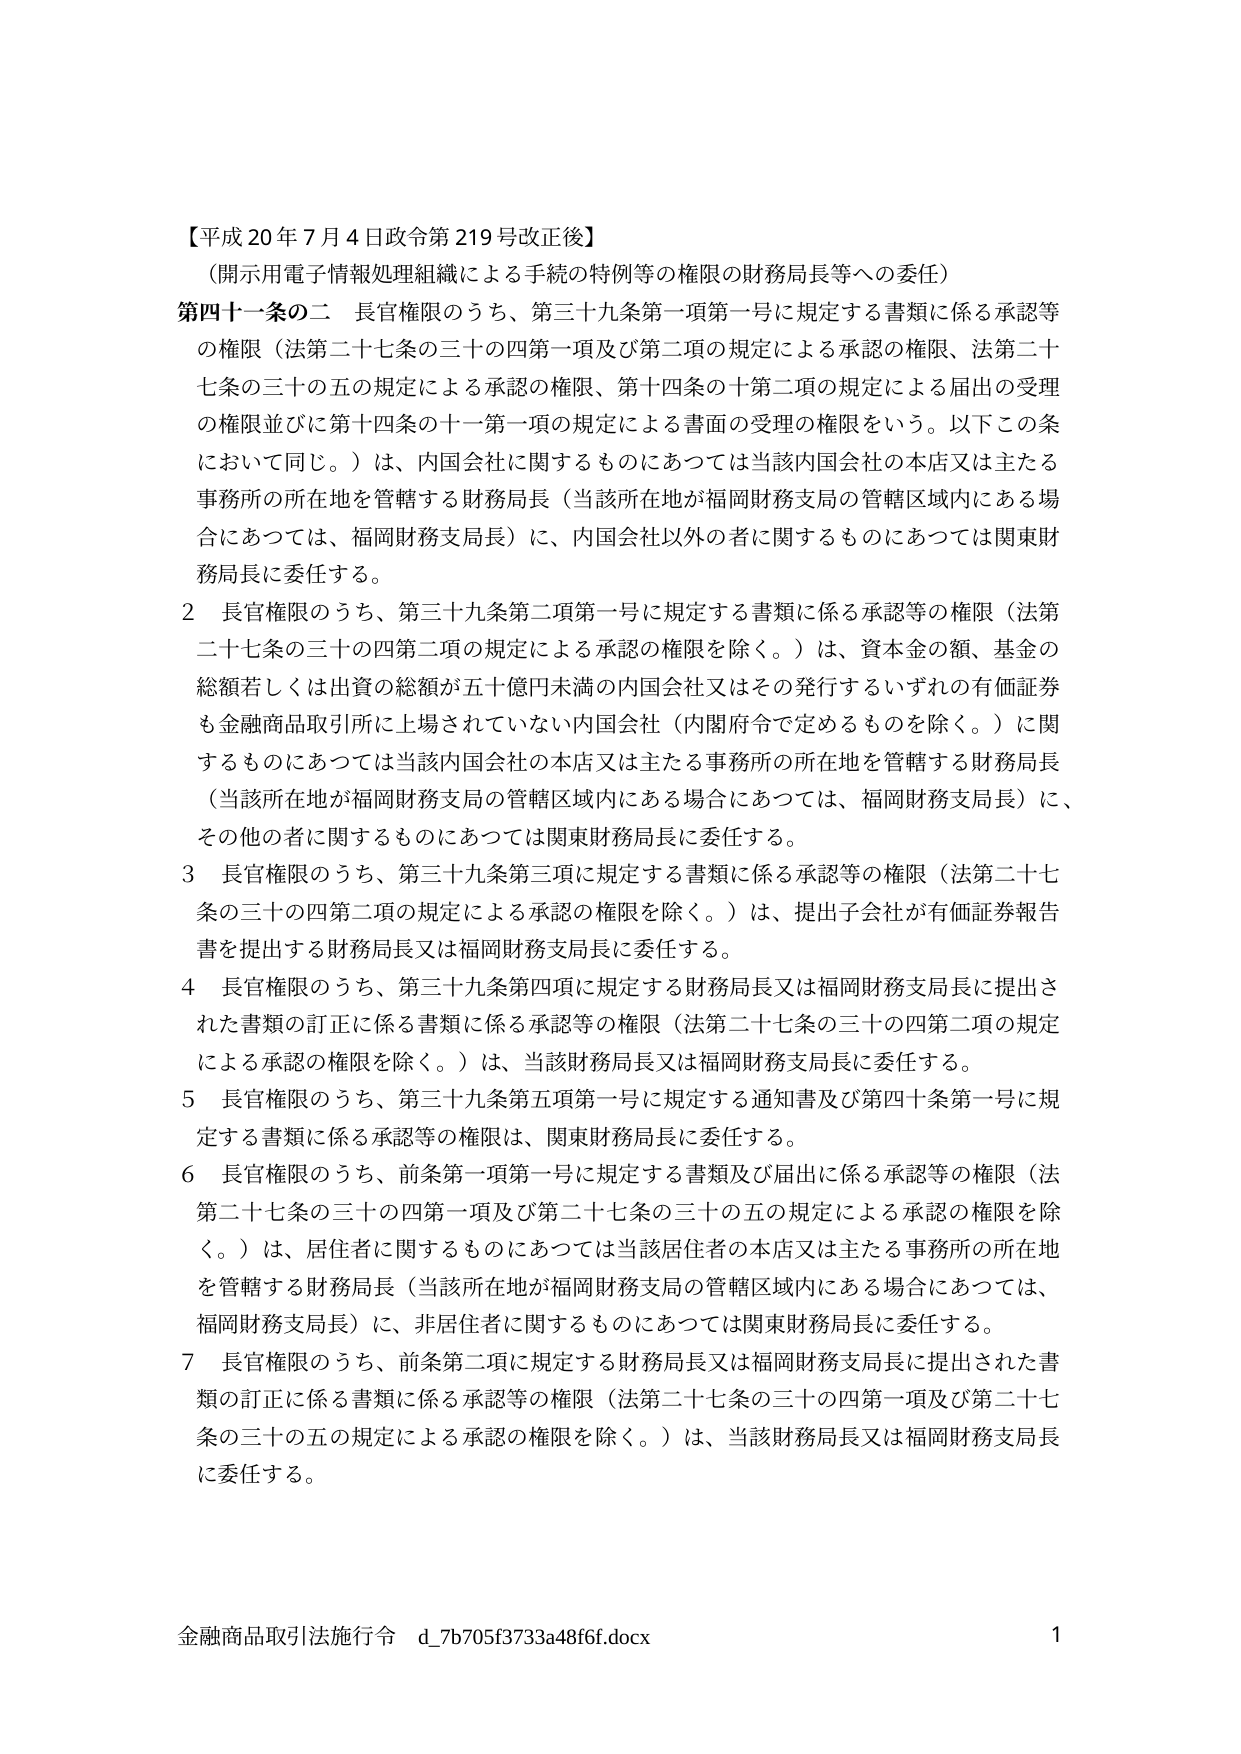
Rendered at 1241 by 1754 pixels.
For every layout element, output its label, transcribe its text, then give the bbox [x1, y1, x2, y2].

text ３ 長官権限のうち、第三十九条第三項に規定する書類に係る承認等の権限（法第二十七条の三十の四第二項の規定による承認の権限を除く。）は、提出子会社が有価証券報告書を提出する財務局長又は福岡財務支局長に委任する。 [177, 854, 1063, 967]
text ７ 長官権限のうち、前条第二項に規定する財務局長又は福岡財務支局長に提出された書類の訂正に係る書類に係る承認等の権限（法第二十七条の三十の四第一項及び第二十七条の三十の五の規定による承認の権限を除く。）は、当該財務局長又は福岡財務支局長に委任する。 [177, 1342, 1063, 1492]
text ４ 長官権限のうち、第三十九条第四項に規定する財務局長又は福岡財務支局長に提出された書類の訂正に係る書類に係る承認等の権限（法第二十七条の三十の四第二項の規定による承認の権限を除く。）は、当該財務局長又は福岡財務支局長に委任する。 [177, 967, 1063, 1079]
text ６ 長官権限のうち、前条第一項第一号に規定する書類及び届出に係る承認等の権限（法第二十七条の三十の四第一項及び第二十七条の三十の五の規定による承認の権限を除く。）は、居住者に関するものにあつては当該居住者の本店又は主たる事務所の所在地を管轄する財務局長（当該所在地が福岡財務支局の管轄区域内にある場合にあつては、福岡財務支局長）に、非居住者に関するものにあつては関東財務局長に委任する。 [177, 1154, 1063, 1342]
text （開示用電子情報処理組織による手続の特例等の権限の財務局長等への委任） [196, 254, 1063, 292]
text ５ 長官権限のうち、第三十九条第五項第一号に規定する通知書及び第四十条第一号に規定する書類に係る承認等の権限は、関東財務局長に委任する。 [177, 1079, 1063, 1154]
text 【平成20年7月4日政令第219号改正後】 [177, 217, 1063, 254]
text ２ 長官権限のうち、第三十九条第二項第一号に規定する書類に係る承認等の権限（法第二十七条の三十の四第二項の規定による承認の権限を除く。）は、資本金の額、基金の総額若しくは出資の総額が五十億円未満の内国会社又はその発行するいずれの有価証券も金融商品取引所に上場されていない内国会社（内閣府令で定めるものを除く。）に関するものにあつては当該内国会社の本店又は主たる事務所の所在地を管轄する財務局長（当該所在地が福岡財務支局の管轄区域内にある場合にあつては、福岡財務支局長）に、その他の者に関するものにあつては関東財務局長に委任する。 [177, 592, 1063, 854]
text 第四十一条の二 長官権限のうち、第三十九条第一項第一号に規定する書類に係る承認等の権限（法第二十七条の三十の四第一項及び第二項の規定による承認の権限、法第二十七条の三十の五の規定による承認の権限、第十四条の十第二項の規定による届出の受理の権限並びに第十四条の十一第一項の規定による書面の受理の権限をいう。以下この条において同じ。）は、内国会社に関するものにあつては当該内国会社の本店又は主たる事務所の所在地を管轄する財務局長（当該所在地が福岡財務支局の管轄区域内にある場合にあつては、福岡財務支局長）に、内国会社以外の者に関するものにあつては関東財務局長に委任する。 [177, 292, 1063, 592]
